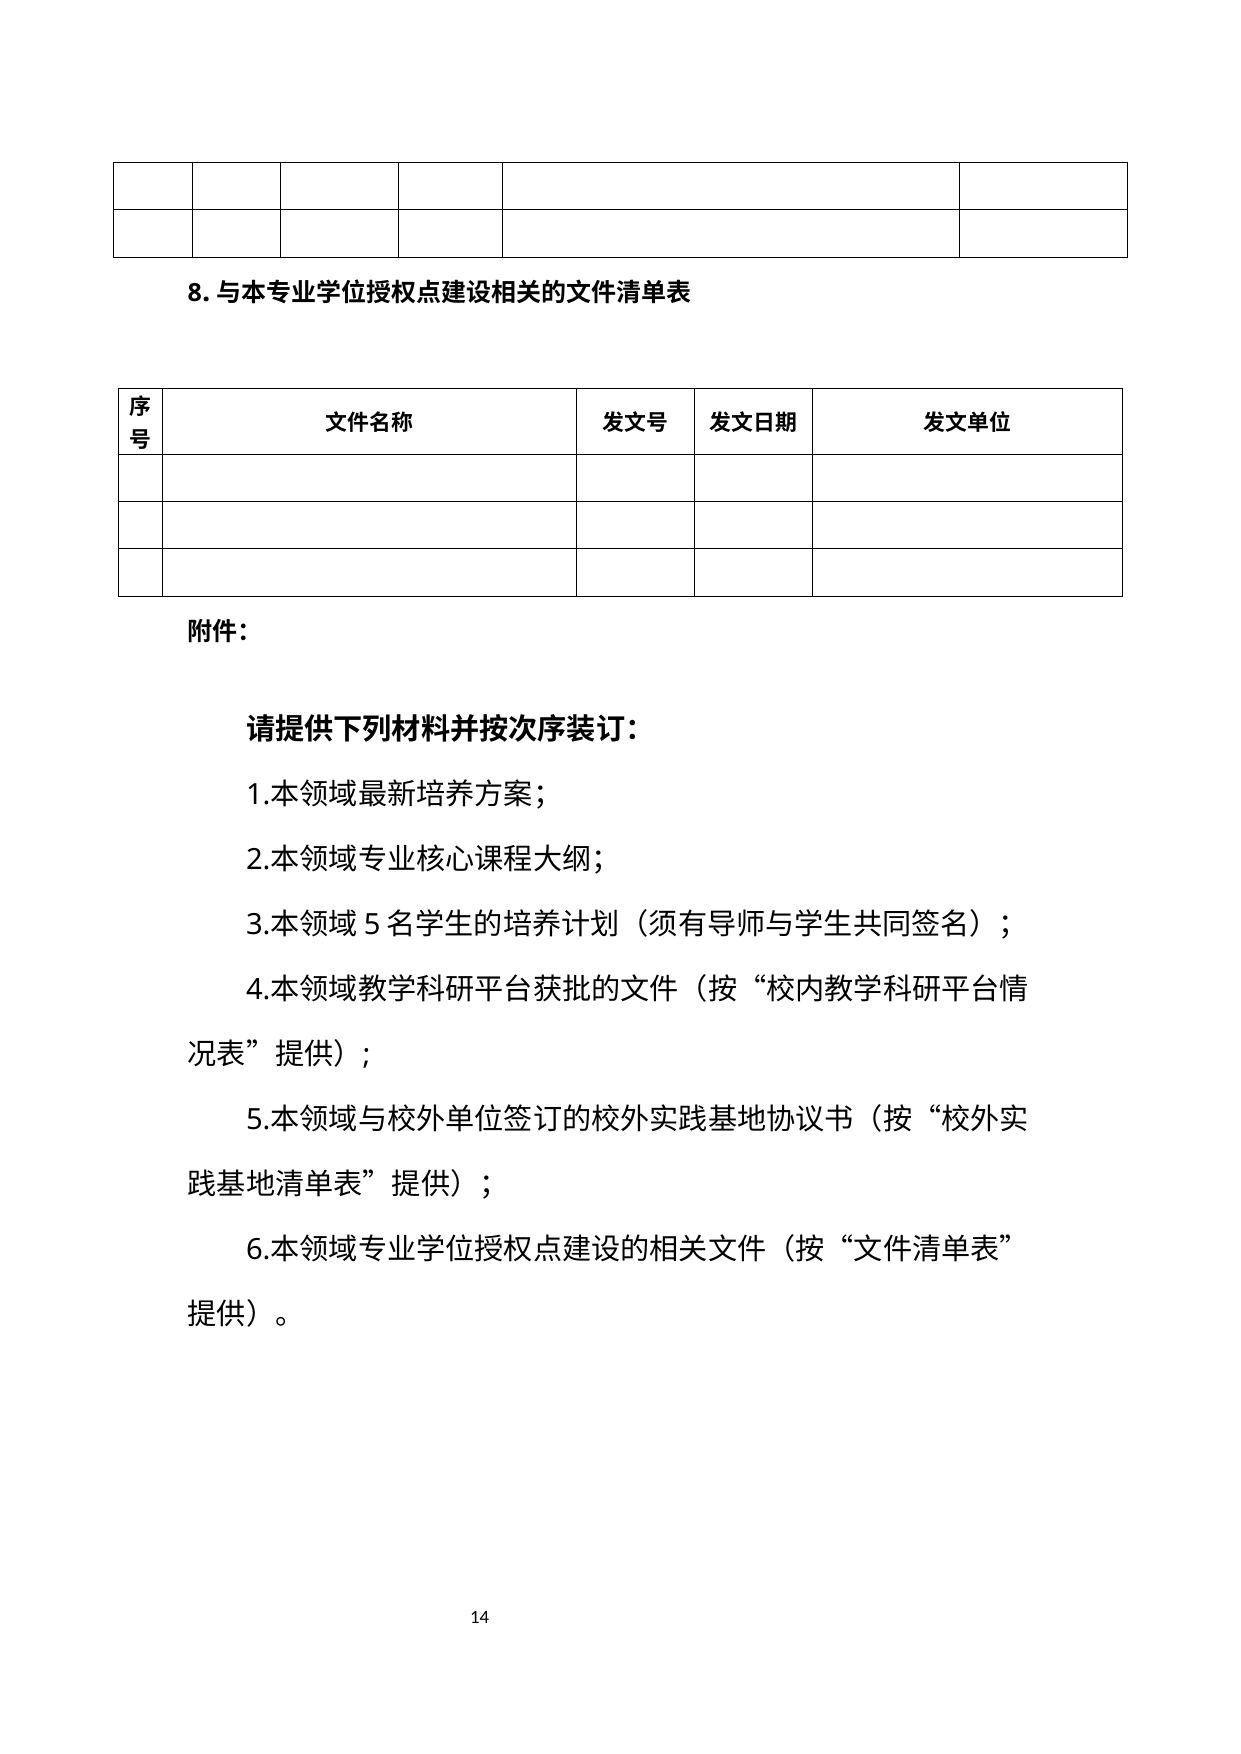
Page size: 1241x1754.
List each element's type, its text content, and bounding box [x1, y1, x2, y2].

table_cell [119, 549, 162, 596]
table_cell [813, 549, 1122, 596]
table_cell [119, 455, 162, 501]
table_header 发文号 [577, 389, 694, 454]
table_cell [399, 163, 502, 209]
table_cell [695, 455, 812, 501]
table_cell [960, 163, 1127, 209]
text 2.本领域专业核心课程大纲； [187, 824, 1053, 889]
table_cell [577, 549, 694, 596]
table_cell [163, 549, 576, 596]
table_cell [193, 210, 280, 257]
table_cell [695, 502, 812, 548]
table_cell [114, 210, 192, 257]
table_cell [577, 455, 694, 501]
table_header 发文单位 [813, 389, 1122, 454]
table_cell [813, 455, 1122, 501]
text 1.本领域最新培养方案； [187, 759, 1053, 824]
table_cell [503, 163, 959, 209]
text 3.本领域5名学生的培养计划（须有导师与学生共同签名）； [187, 889, 1053, 954]
table_cell [114, 163, 192, 209]
text 5.本领域与校外单位签订的校外实践基地协议书（按“校外实践基地清单表”提供）； [187, 1084, 1053, 1214]
table_cell [163, 502, 576, 548]
table_cell [163, 455, 576, 501]
text 8. 与本专业学位授权点建设相关的文件清单表 [187, 258, 1097, 323]
table_header 发文日期 [695, 389, 812, 454]
table_cell [119, 502, 162, 548]
table_cell [193, 163, 280, 209]
table_cell [813, 502, 1122, 548]
table_cell [399, 210, 502, 257]
table_header 文件名称 [163, 389, 576, 454]
text 4.本领域教学科研平台获批的文件（按“校内教学科研平台情况表”提供）; [187, 954, 1053, 1084]
table_cell [281, 163, 398, 209]
text 请提供下列材料并按次序装订： [187, 694, 1053, 759]
table_header 序号 [119, 389, 162, 454]
table_cell [503, 210, 959, 257]
table_cell [577, 502, 694, 548]
table_cell [281, 210, 398, 257]
table_cell [695, 549, 812, 596]
table_cell [960, 210, 1127, 257]
text 附件： [187, 597, 1053, 662]
text 6.本领域专业学位授权点建设的相关文件（按“文件清单表”提供）。 [187, 1214, 1053, 1344]
